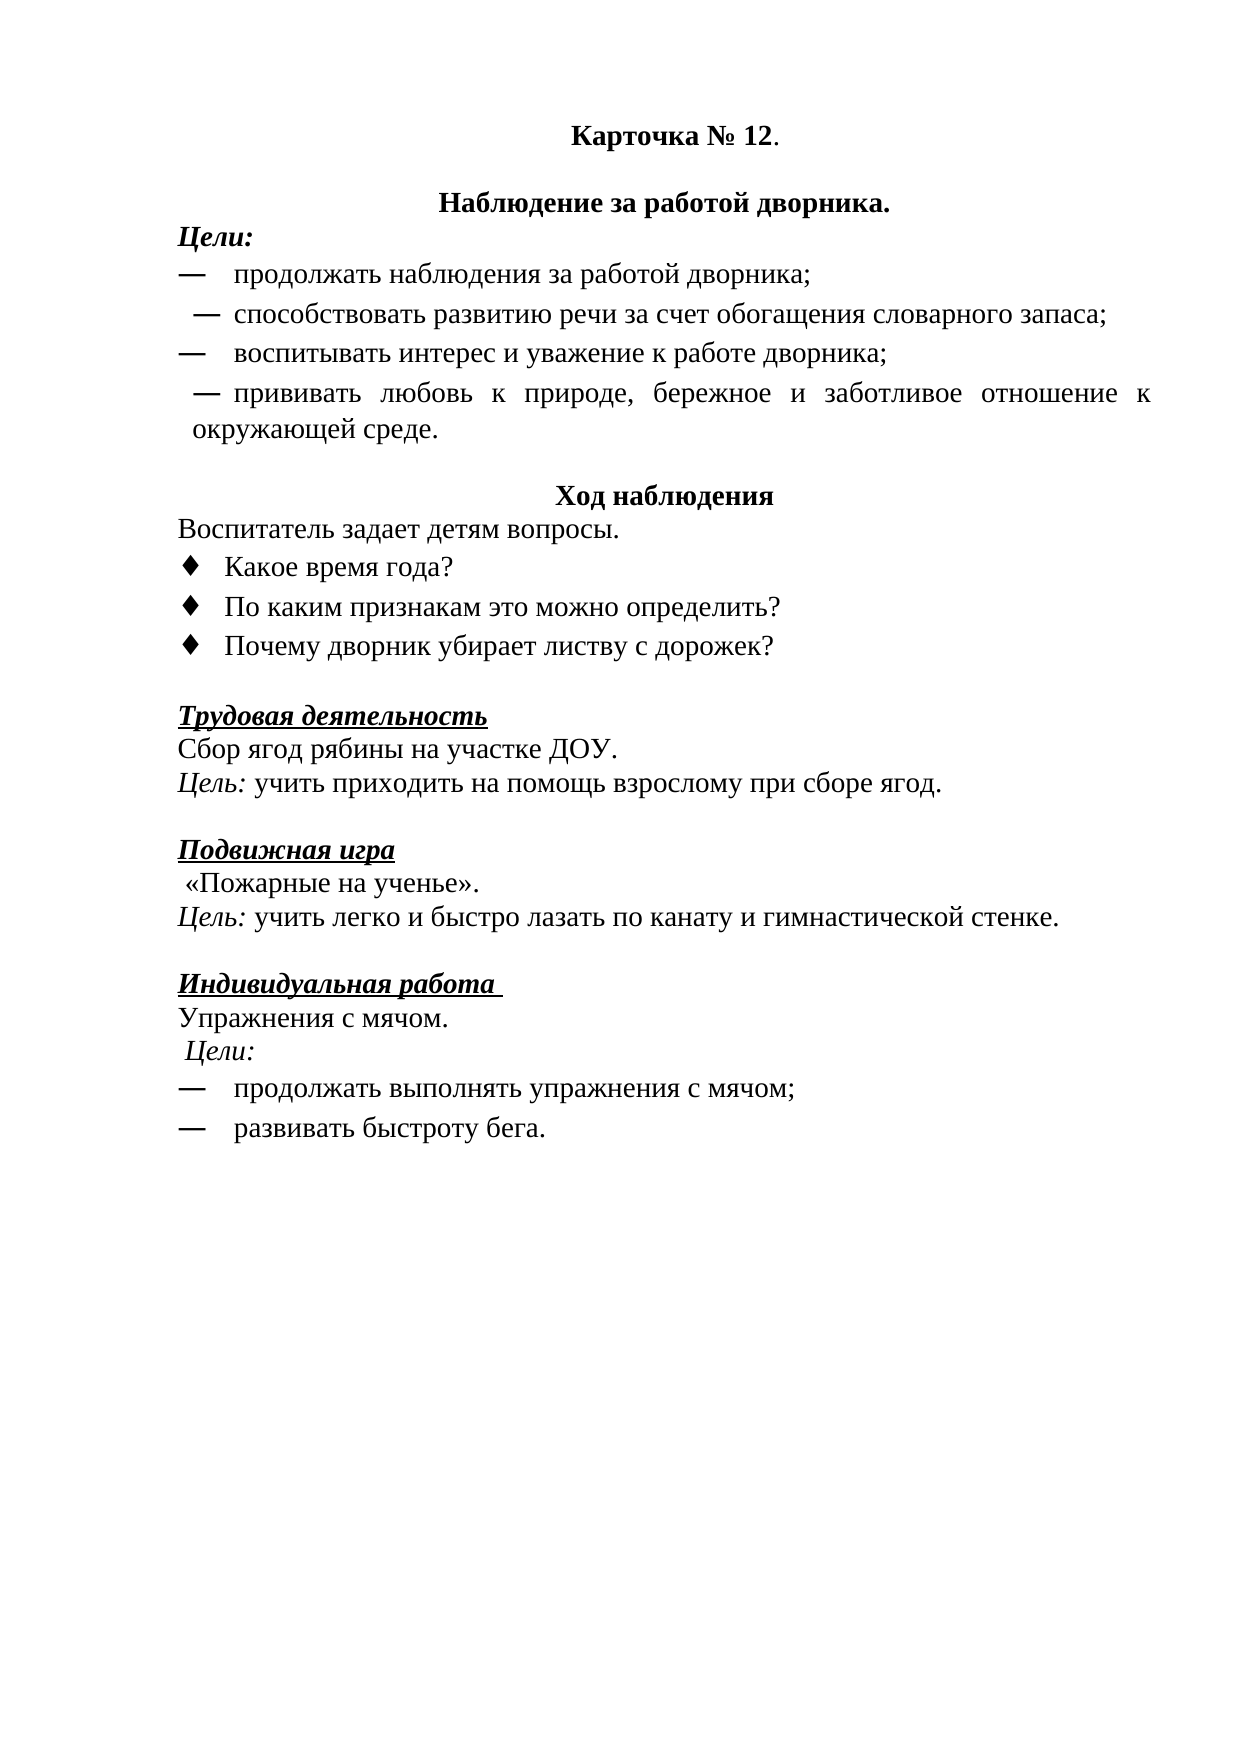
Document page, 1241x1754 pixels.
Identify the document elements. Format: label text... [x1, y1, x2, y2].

list развивать быстроту бега. [177, 1106, 1152, 1146]
text Индивидуальная работа [177, 966, 1152, 1000]
text Упражнения с мячом. [177, 1000, 1152, 1033]
list прививать любовь к природе, бережное и заботливое отношение к окружающей среде. [192, 371, 1152, 444]
text Цель: учить приходить на помощь взрослому при сборе ягод. [177, 765, 1152, 798]
text «Пожарные на ученье». [177, 866, 1152, 899]
text Подвижная игра [177, 832, 1152, 866]
text Трудовая деятельность [177, 698, 1152, 731]
text Сбор ягод рябины на участке ДОУ. [177, 731, 1152, 765]
text Цель: учить легко и быстро лазать по канату и гимнастической стенке. [177, 899, 1152, 933]
text Наблюдение за работой дворника. [177, 185, 1152, 219]
text Цели: [177, 219, 1152, 252]
text Цели: [177, 1033, 1152, 1067]
list продолжать выполнять упражнения с мячом; [177, 1067, 1152, 1106]
list Почему дворник убирает листву с дорожек? [177, 624, 1152, 664]
list По каким признакам это можно определить? [177, 585, 1152, 624]
list продолжать наблюдения за работой дворника; [177, 252, 1152, 292]
text Воспитатель задает детям вопросы. [177, 512, 1152, 545]
list воспитывать интерес и уважение к работе дворника; [177, 332, 1152, 371]
text Ход наблюдения [177, 478, 1152, 512]
text Карточка № 12. [177, 118, 1152, 152]
list Какое время года? [177, 545, 1152, 585]
list способствовать развитию речи за счет обогащения словарного запаса; [192, 292, 1152, 332]
